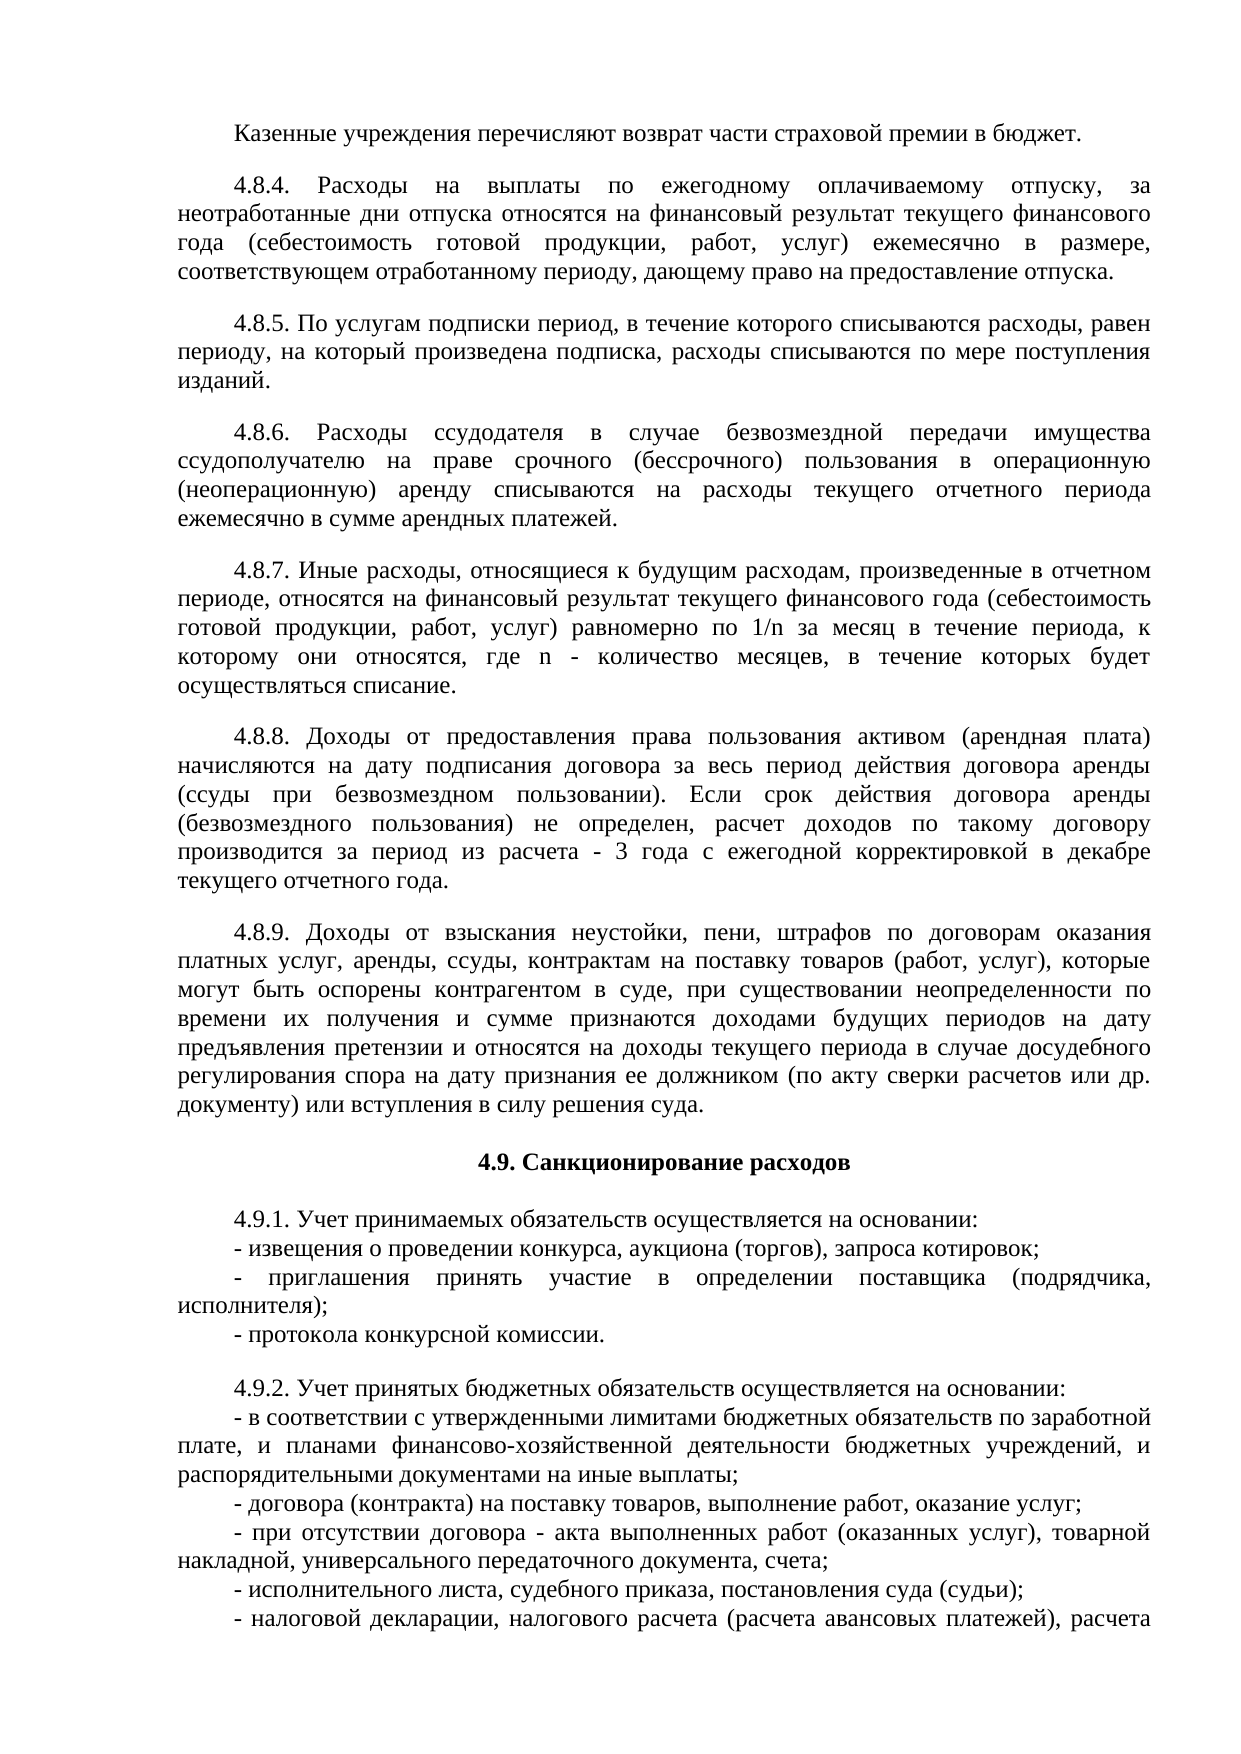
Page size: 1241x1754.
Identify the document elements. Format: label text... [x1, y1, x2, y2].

text - протокола конкурсной комиссии. [177, 1319, 1152, 1348]
text - при отсутствии договора - акта выполненных работ (оказанных услуг), товарной накладной, универсального передаточного документа, счета; [177, 1517, 1152, 1574]
text 4.8.6. Расходы ссудодателя в случае безвозмездной передачи имущества ссудополучателю на праве срочного (бессрочного) пользования в операционную (неоперационную) аренду списываются на расходы текущего отчетного периода ежемесячно в сумме арендных платежей. [177, 417, 1152, 532]
text 4.8.8. Доходы от предоставления права пользования активом (арендная плата) начисляются на дату подписания договора за весь период действия договора аренды (ссуды при безвозмездном пользовании). Если срок действия договора аренды (безвозмездного пользования) не определен, расчет доходов по такому договору производится за период из расчета - 3 года с ежегодной корректировкой в декабре текущего отчетного года. [177, 721, 1152, 894]
text Казенные учреждения перечисляют возврат части страховой премии в бюджет. [177, 118, 1152, 147]
text - приглашения принять участие в определении поставщика (подрядчика, исполнителя); [177, 1262, 1152, 1319]
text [177, 1603, 1152, 1632]
text 4.8.4. Расходы на выплаты по ежегодному оплачиваемому отпуску, за неотработанные дни отпуска относятся на финансовый результат текущего финансового года (себестоимость готовой продукции, работ, услуг) ежемесячно в размере, соответствующем отработанному периоду, дающему право на предоставление отпуска. [177, 170, 1152, 285]
text - договора (контракта) на поставку товаров, выполнение работ, оказание услуг; [177, 1488, 1152, 1517]
text 4.9.2. Учет принятых бюджетных обязательств осуществляется на основании: [177, 1373, 1152, 1402]
text - в соответствии с утвержденными лимитами бюджетных обязательств по заработной плате, и планами финансово-хозяйственной деятельности бюджетных учреждений, и распорядительными документами на иные выплаты; [177, 1402, 1152, 1488]
text - исполнительного листа, судебного приказа, постановления суда (судьи); [177, 1574, 1152, 1603]
text - извещения о проведении конкурса, аукциона (торгов), запроса котировок; [177, 1233, 1152, 1262]
text 4.8.9. Доходы от взыскания неустойки, пени, штрафов по договорам оказания платных услуг, аренды, ссуды, контрактам на поставку товаров (работ, услуг), которые могут быть оспорены контрагентом в суде, при существовании неопределенности по времени их получения и сумме признаются доходами будущих периодов на дату предъявления претензии и относятся на доходы текущего периода в случае досудебного регулирования спора на дату признания ее должником (по акту сверки расчетов или др. документу) или вступления в силу решения суда. [177, 917, 1152, 1118]
text 4.8.5. По услугам подписки период, в течение которого списываются расходы, равен периоду, на который произведена подписка, расходы списываются по мере поступления изданий. [177, 308, 1152, 394]
text 4.8.7. Иные расходы, относящиеся к будущим расходам, произведенные в отчетном периоде, относятся на финансовый результат текущего финансового года (себестоимость готовой продукции, работ, услуг) равномерно по 1/n за месяц в течение периода, к которому они относятся, где n - количество месяцев, в течение которых будет осуществляться списание. [177, 555, 1152, 698]
text 4.9.1. Учет принимаемых обязательств осуществляется на основании: [177, 1204, 1152, 1233]
title 4.9. Санкционирование расходов [177, 1147, 1152, 1176]
